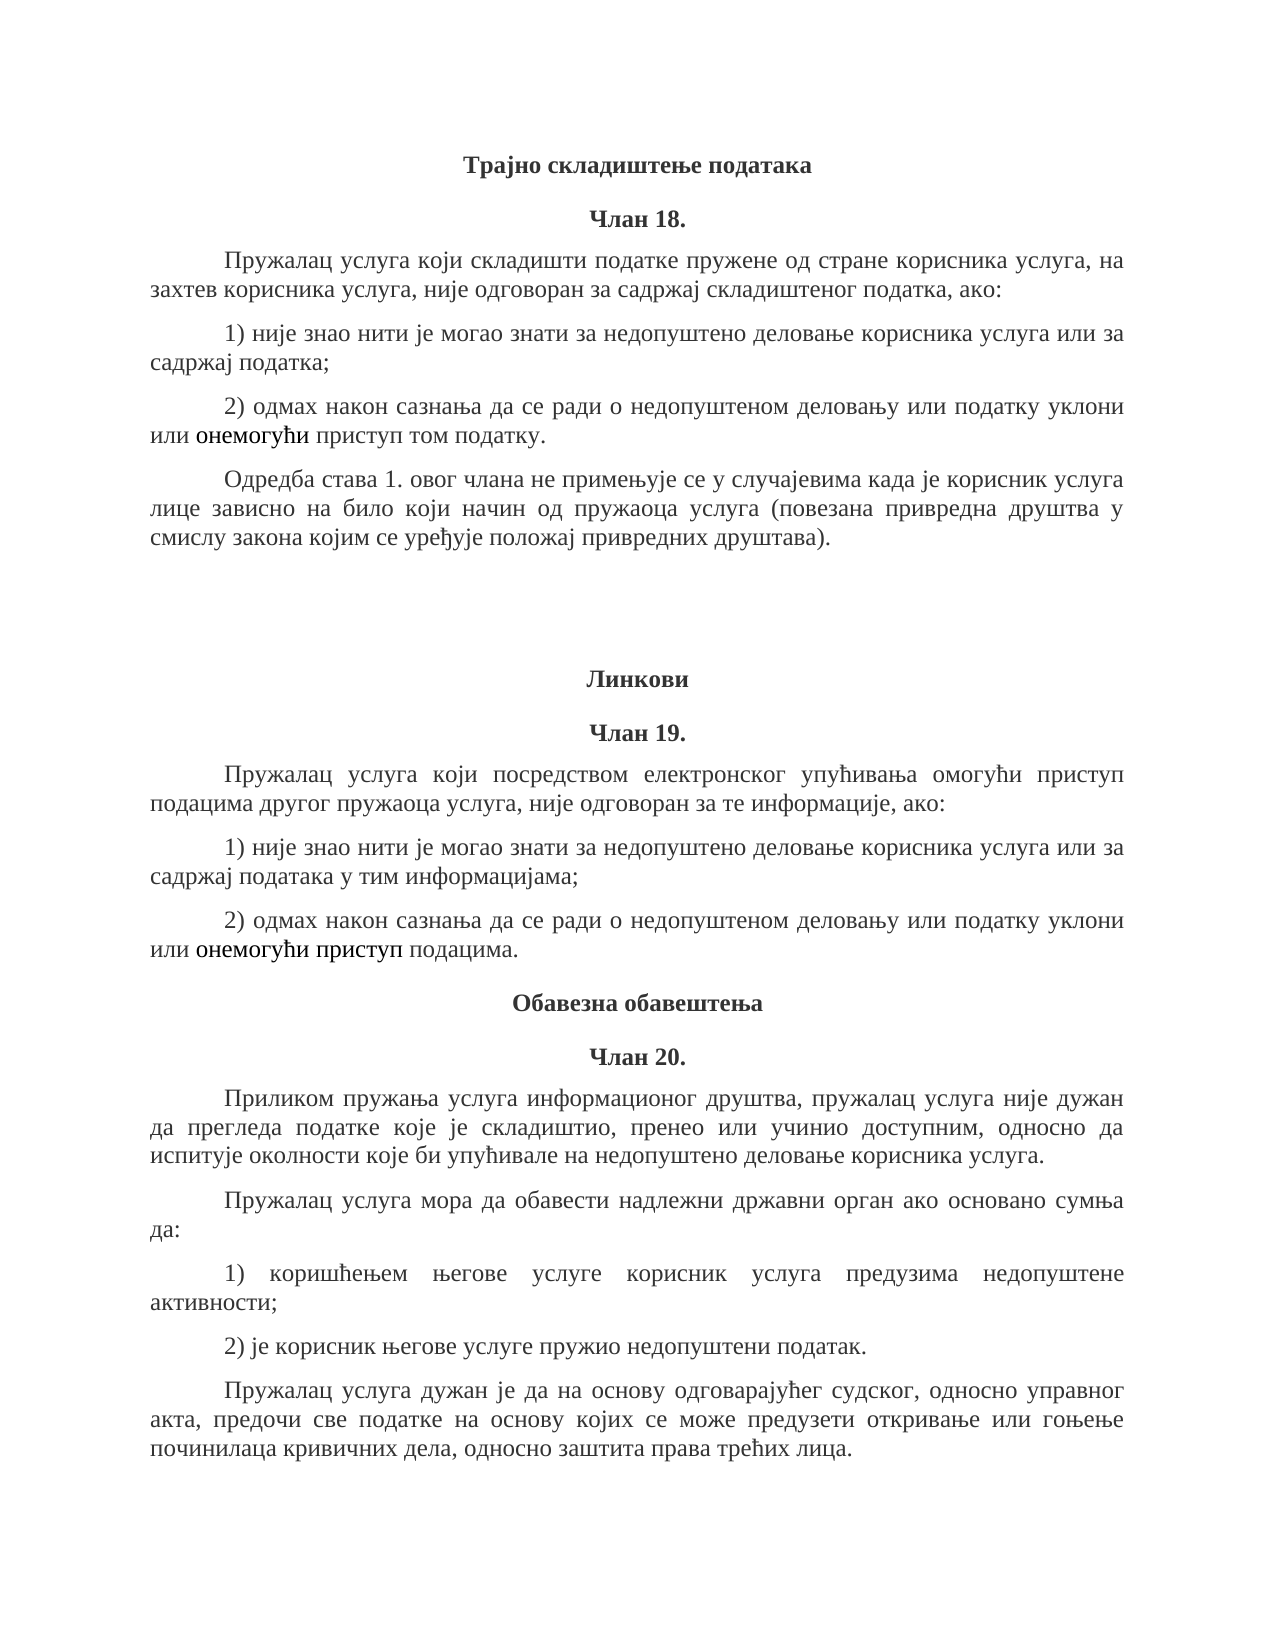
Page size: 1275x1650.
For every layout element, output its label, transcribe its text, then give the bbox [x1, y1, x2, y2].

text Пружалац услуга који складишти податке пружене од стране корисника услуга, на захтев корисника услуга, није одговоран за садржај складиштеног податка, ако: [150, 245, 1125, 302]
text 1) није знао нити је могао знати за недопуштено деловање корисника услуга или за садржај податка; [150, 318, 1125, 376]
text Трајно складиштење података [150, 150, 1125, 179]
text 2) одмах након сазнања да се ради о недопуштеном деловању или податку уклони или онемогући приступ подацима. [150, 906, 1125, 963]
text Пружалац услуга мора да обавести надлежни државни орган ако основано сумња да: [150, 1185, 1125, 1242]
text Пружалац услуга који посредством електронског упућивања омогући приступ подацима другог пружаоца услуга, није одговоран за те информације, ако: [150, 759, 1125, 817]
text Приликом пружања услуга информационог друштва, пружалац услуга није дужан да прегледа податке које је складиштио, пренео или учинио доступним, односно да испитује околности које би упућивале на недопуштено деловање корисника услуга. [150, 1083, 1125, 1169]
text 1) коришћењем његове услуге корисник услуга предузима недопуштене активности; [150, 1258, 1125, 1316]
text Пружалац услуга дужан је да на основу одговарајућег судског, односно управног акта, предочи све податке на основу којих се може предузети откривање или гоњење починилаца кривичних дела, односно заштита права трећих лица. [150, 1376, 1125, 1462]
text Линкови [150, 664, 1125, 693]
text 2) је корисник његове услуге пружио недопуштени податак. [150, 1331, 1125, 1360]
text Обавезна обавештења [150, 988, 1125, 1017]
text 1) није знао нити је могао знати за недопуштено деловање корисника услуга или за садржај података у тим информацијама; [150, 832, 1125, 890]
text Одредба става 1. овог члана не примењује се у случајевима када је корисник услуга лице зависно на било који начин од пружаоца услуга (повезана привредна друштва у смислу закона којим се уређује положај привредних друштава). [150, 464, 1125, 551]
text 2) одмах након сазнања да се ради о недопуштеном деловању или податку уклони или онемогући приступ том податку. [150, 391, 1125, 449]
text Члан 18. [150, 204, 1125, 232]
text Члан 20. [150, 1042, 1125, 1071]
text Члан 19. [150, 718, 1125, 747]
